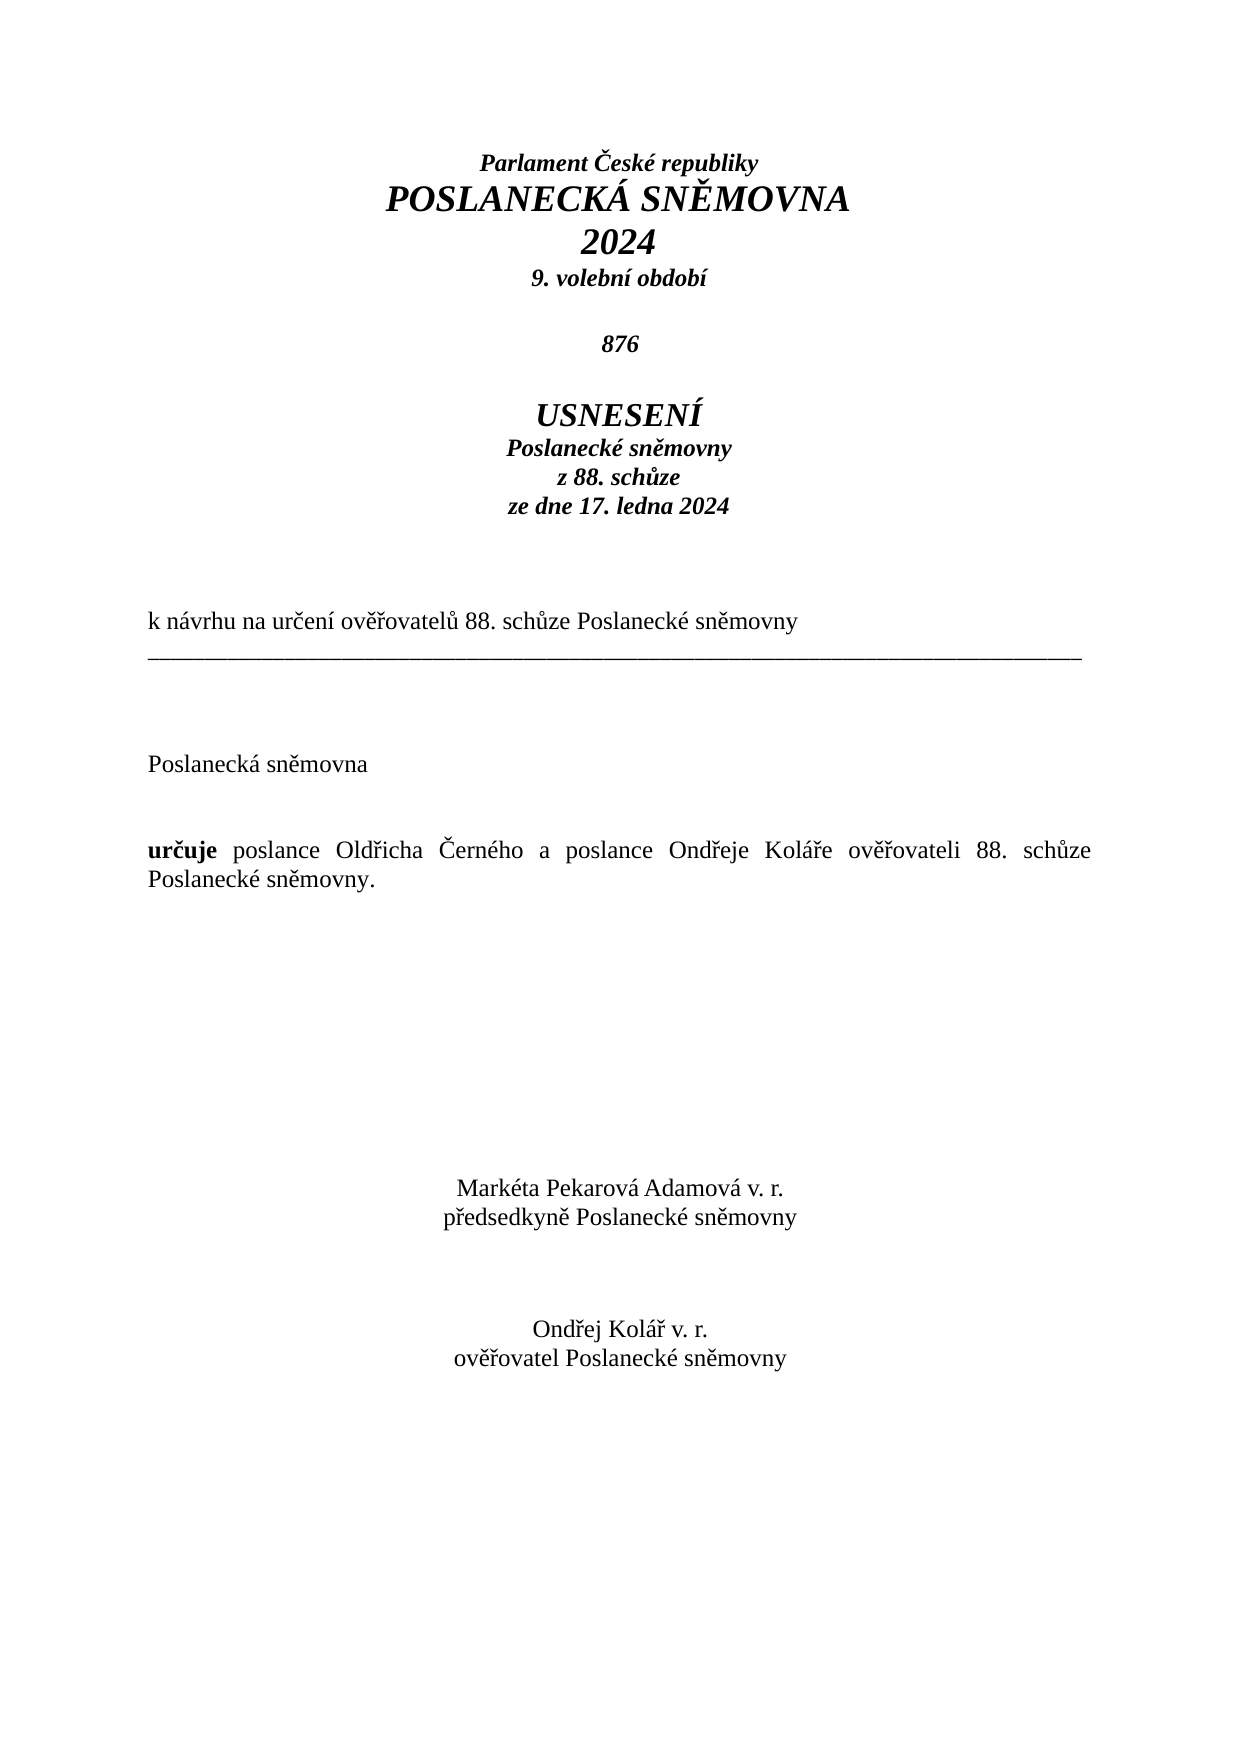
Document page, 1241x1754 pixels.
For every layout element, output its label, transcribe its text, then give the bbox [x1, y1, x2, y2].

text určuje poslance Oldřicha Černého a poslance Ondřeje Koláře ověřovateli 88. schůze Poslanecké sněmovny. [148, 835, 1093, 893]
text Ondřej Kolář v. r. [148, 1314, 1093, 1343]
text USNESENÍ [148, 395, 1093, 433]
text z 88. schůze [148, 462, 1093, 491]
text __________________________________________________________________________________ [148, 635, 1093, 663]
text Markéta Pekarová Adamová v. r. [148, 1173, 1093, 1202]
text předsedkyně Poslanecké sněmovny [148, 1202, 1093, 1230]
text 876 [148, 329, 1093, 358]
text ze dne 17. ledna 2024 [148, 491, 1093, 520]
text Poslanecké sněmovny [148, 433, 1093, 462]
text POSLANECKÁ SNĚMOVNA [148, 176, 1093, 219]
text Poslanecká sněmovna [148, 749, 1093, 778]
text ověřovatel Poslanecké sněmovny [148, 1343, 1093, 1372]
text 9. volební období [148, 263, 1093, 291]
text Parlament České republiky [148, 148, 1093, 176]
text k návrhu na určení ověřovatelů 88. schůze Poslanecké sněmovny [148, 606, 1093, 635]
text 2024 [148, 219, 1093, 263]
